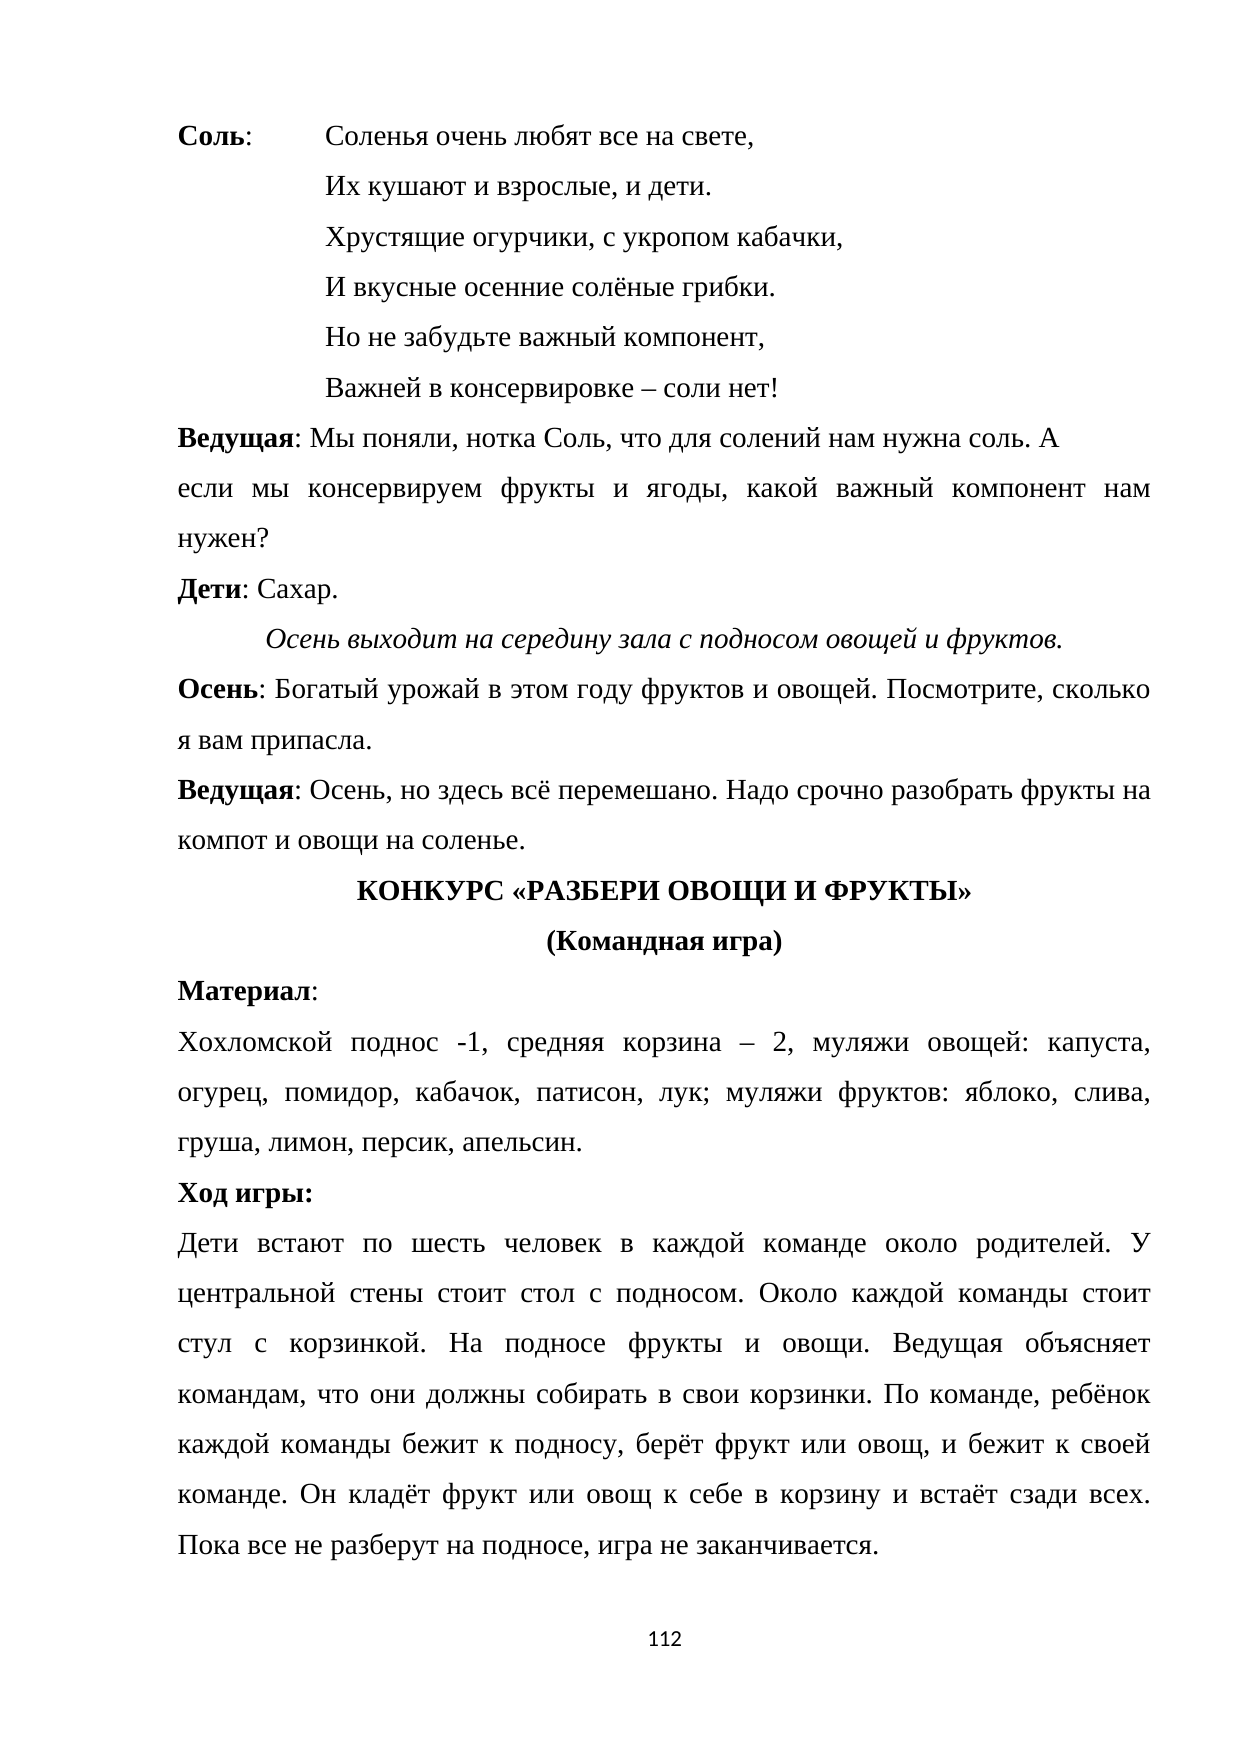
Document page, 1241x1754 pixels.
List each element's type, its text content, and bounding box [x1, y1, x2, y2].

text Важней в консервировке – соли нет! [251, 370, 1152, 403]
text И вкусные осенние солёные грибки. [251, 269, 1152, 303]
text (Командная игра) [177, 923, 1152, 957]
text Дети встают по шесть человек в каждой команде около родителей. У центральной стены стоит стол с подносом. Около каждой команды стоит стул с корзинкой. На подносе фрукты и овощи. Ведущая объясняет командам, что они должны собирать в свои корзинки. По команде, ребёнок каждой команды бежит к подносу, берёт фрукт или овощ, и бежит к своей команде. Он кладёт фрукт или овощ к себе в корзину и встаёт сзади всех. Пока все не разберут на подносе, игра не заканчивается. [177, 1225, 1152, 1560]
text Хохломской поднос -1, средняя корзина – 2, муляжи овощей: капуста, огурец, помидор, кабачок, патисон, лук; муляжи фруктов: яблоко, слива, груша, лимон, персик, апельсин. [177, 1024, 1152, 1158]
text Но не забудьте важный компонент, [251, 319, 1152, 353]
text если мы консервируем фрукты и ягоды, какой важный компонент нам нужен? [177, 470, 1152, 554]
text Материал: [177, 973, 1152, 1007]
text КОНКУРС «РАЗБЕРИ ОВОЩИ И ФРУКТЫ» [177, 873, 1152, 906]
text Осень: Богатый урожай в этом году фруктов и овощей. Посмотрите, сколько я вам припасла. [177, 672, 1152, 755]
text Дети: Сахар. [177, 571, 1152, 604]
text Их кушают и взрослые, и дети. [251, 168, 1152, 202]
text Соль: Соленья очень любят все на свете, [177, 118, 1152, 152]
text Ведущая: Мы поняли, нотка Соль, что для солений нам нужна соль. А [177, 420, 1152, 453]
text Ход игры: [177, 1175, 1152, 1208]
text Осень выходит на середину зала с подносом овощей и фруктов. [177, 621, 1152, 655]
text Ведущая: Осень, но здесь всё перемешано. Надо срочно разобрать фрукты на компот и овощи на соленье. [177, 772, 1152, 856]
text Хрустящие огурчики, с укропом кабачки, [251, 219, 1152, 252]
